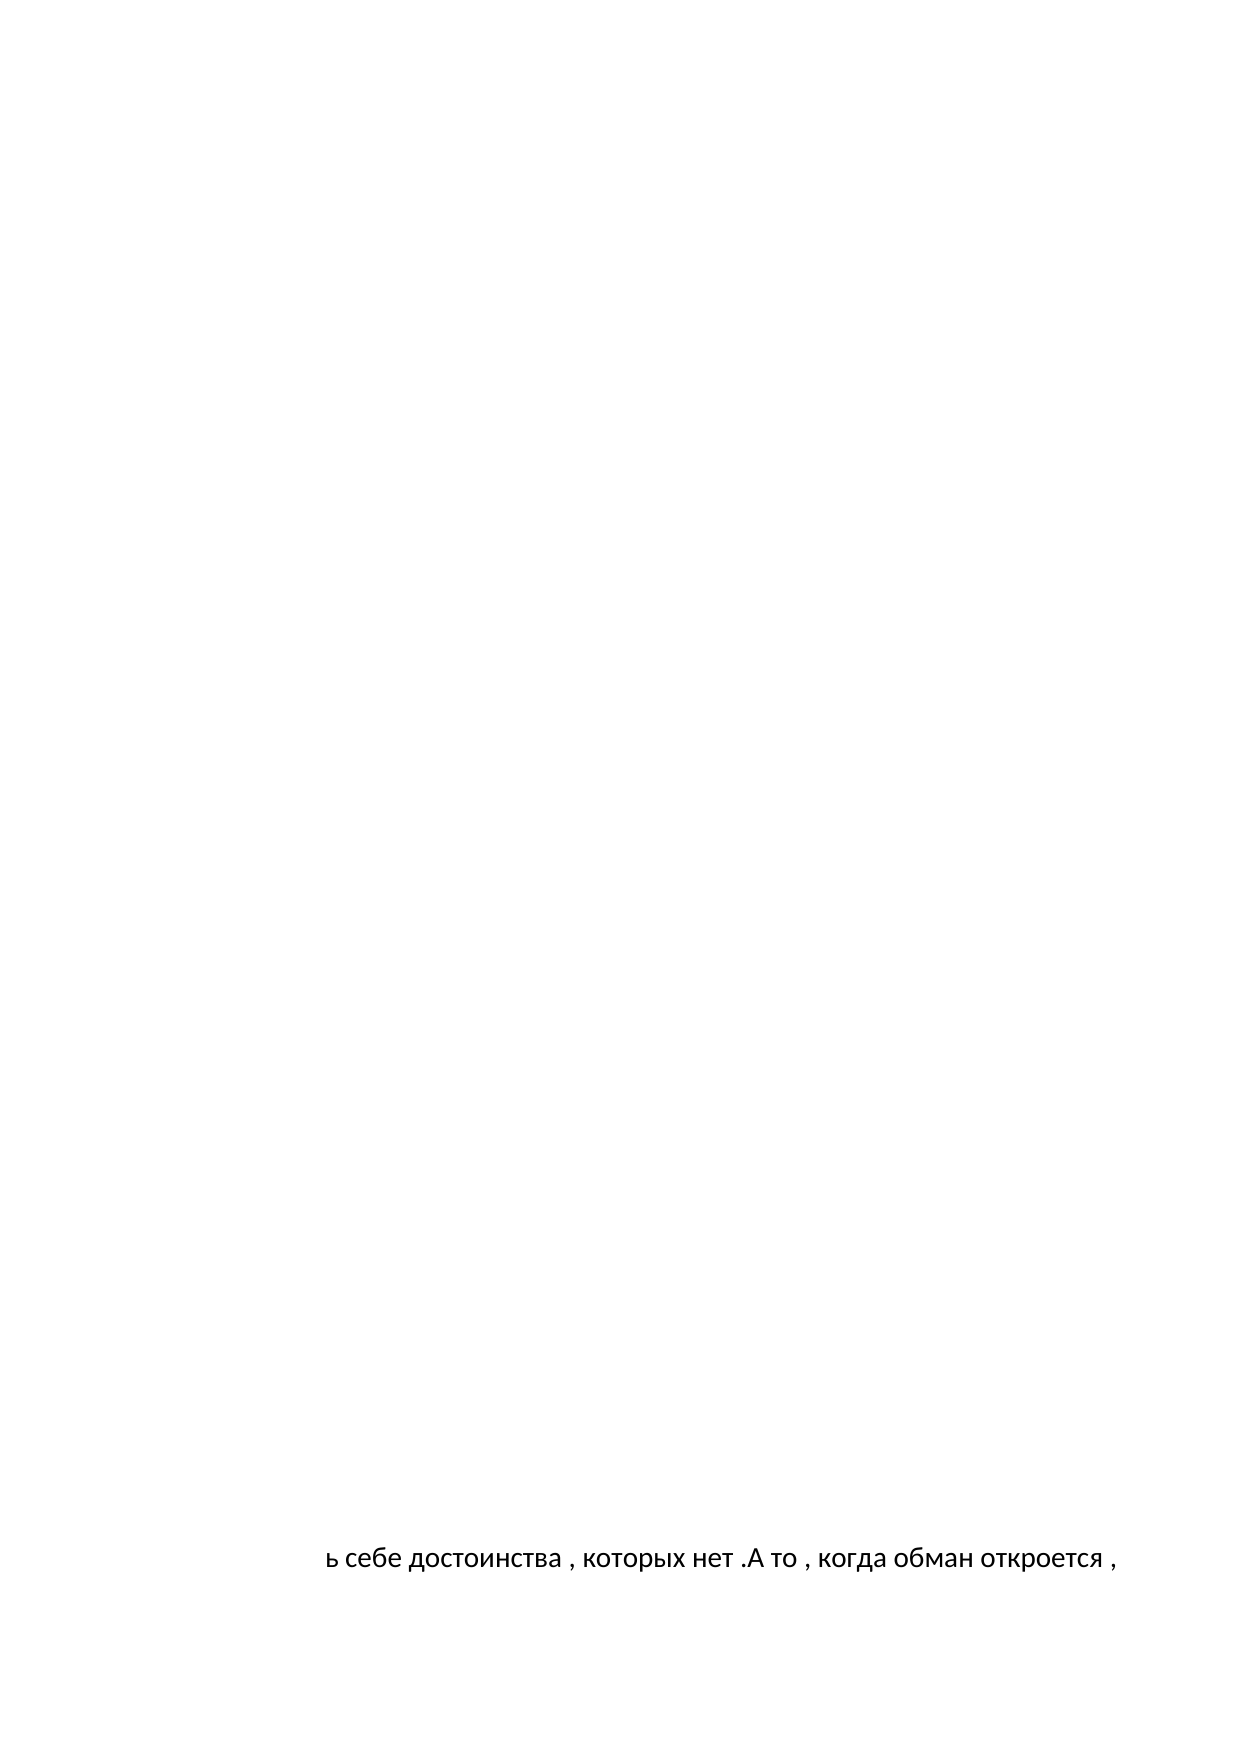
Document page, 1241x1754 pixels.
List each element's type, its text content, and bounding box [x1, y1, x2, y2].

text ь себе достоинства , которых нет .А то , когда обман откроется , [251, 1539, 1152, 1574]
